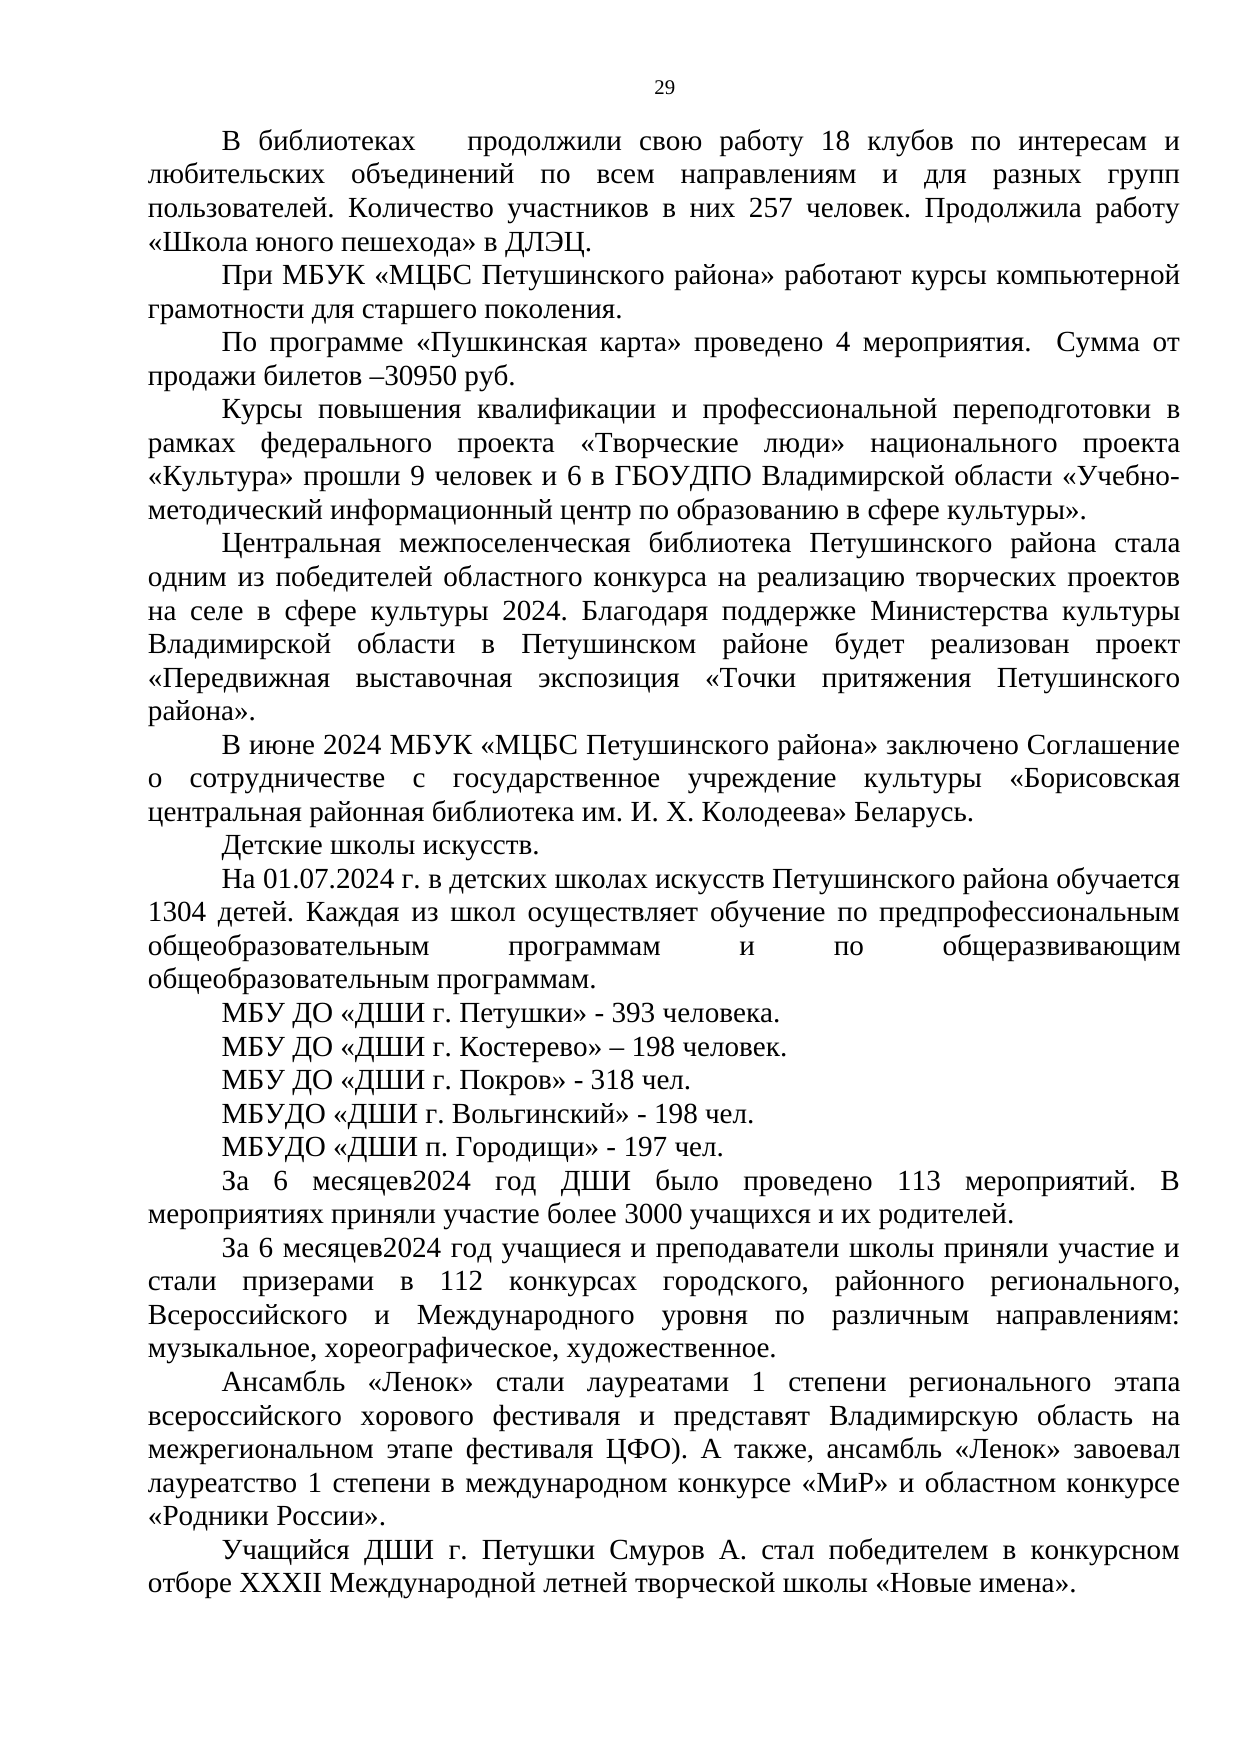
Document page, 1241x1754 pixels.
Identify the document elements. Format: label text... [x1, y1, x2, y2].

text В библиотеках продолжили свою работу 18 клубов по интересам и любительских объединений по всем направлениям и для разных групп пользователей. Количество участников в них 257 человек. Продолжила работу «Школа юного пешехода» в ДЛЭЦ. [148, 123, 1181, 257]
text В июне 2024 МБУК «МЦБС Петушинского района» заключено Соглашение о сотрудничестве с государственное учреждение культуры «Борисовская центральная районная библиотека им. И. Х. Колодеева» Беларусь. [148, 727, 1181, 827]
text МБУ ДО «ДШИ г. Костерево» – 198 человек. [148, 1029, 1181, 1062]
text Детские школы искусств. [148, 827, 1181, 861]
text Учащийся ДШИ г. Петушки Смуров А. стал победителем в конкурсном отборе XXXII Международной летней творческой школы «Новые имена». [148, 1532, 1181, 1599]
text По программе «Пушкинская карта» проведено 4 мероприятия. Сумма от продажи билетов –30950 руб. [148, 324, 1181, 391]
text МБУДО «ДШИ п. Городищи» - 197 чел. [148, 1129, 1181, 1163]
text Ансамбль «Ленок» стали лауреатами 1 степени регионального этапа всероссийского хорового фестиваля и представят Владимирскую область на межрегиональном этапе фестиваля ЦФО). А также, ансамбль «Ленок» завоевал лауреатство 1 степени в международном конкурсе «МиР» и областном конкурсе «Родники России». [148, 1364, 1181, 1532]
text На 01.07.2024 г. в детских школах искусств Петушинского района обучается 1304 детей. Каждая из школ осуществляет обучение по предпрофессиональным общеобразовательным программам и по общеразвивающим общеобразовательным программам. [148, 861, 1181, 995]
text МБУ ДО «ДШИ г. Петушки» - 393 человека. [148, 995, 1181, 1029]
text Курсы повышения квалификации и профессиональной переподготовки в рамках федерального проекта «Творческие люди» национального проекта «Культура» прошли 9 человек и 6 в ГБОУДПО Владимирской области «Учебно-методический информационный центр по образованию в сфере культуры». [148, 391, 1181, 526]
text МБУДО «ДШИ г. Вольгинский» - 198 чел. [148, 1096, 1181, 1129]
text При МБУК «МЦБС Петушинского района» работают курсы компьютерной грамотности для старшего поколения. [148, 257, 1181, 324]
text За 6 месяцев2024 год учащиеся и преподаватели школы приняли участие и стали призерами в 112 конкурсах городского, районного регионального, Всероссийского и Международного уровня по различным направлениям: музыкальное, хореографическое, художественное. [148, 1230, 1181, 1364]
text МБУ ДО «ДШИ г. Покров» - 318 чел. [148, 1062, 1181, 1096]
text Центральная межпоселенческая библиотека Петушинского района стала одним из победителей областного конкурса на реализацию творческих проектов на селе в сфере культуры 2024. Благодаря поддержке Министерства культуры Владимирской области в Петушинском районе будет реализован проект «Передвижная выставочная экспозиция «Точки притяжения Петушинского района». [148, 526, 1181, 727]
text За 6 месяцев2024 год ДШИ было проведено 113 мероприятий. В мероприятиях приняли участие более 3000 учащихся и их родителей. [148, 1163, 1181, 1230]
